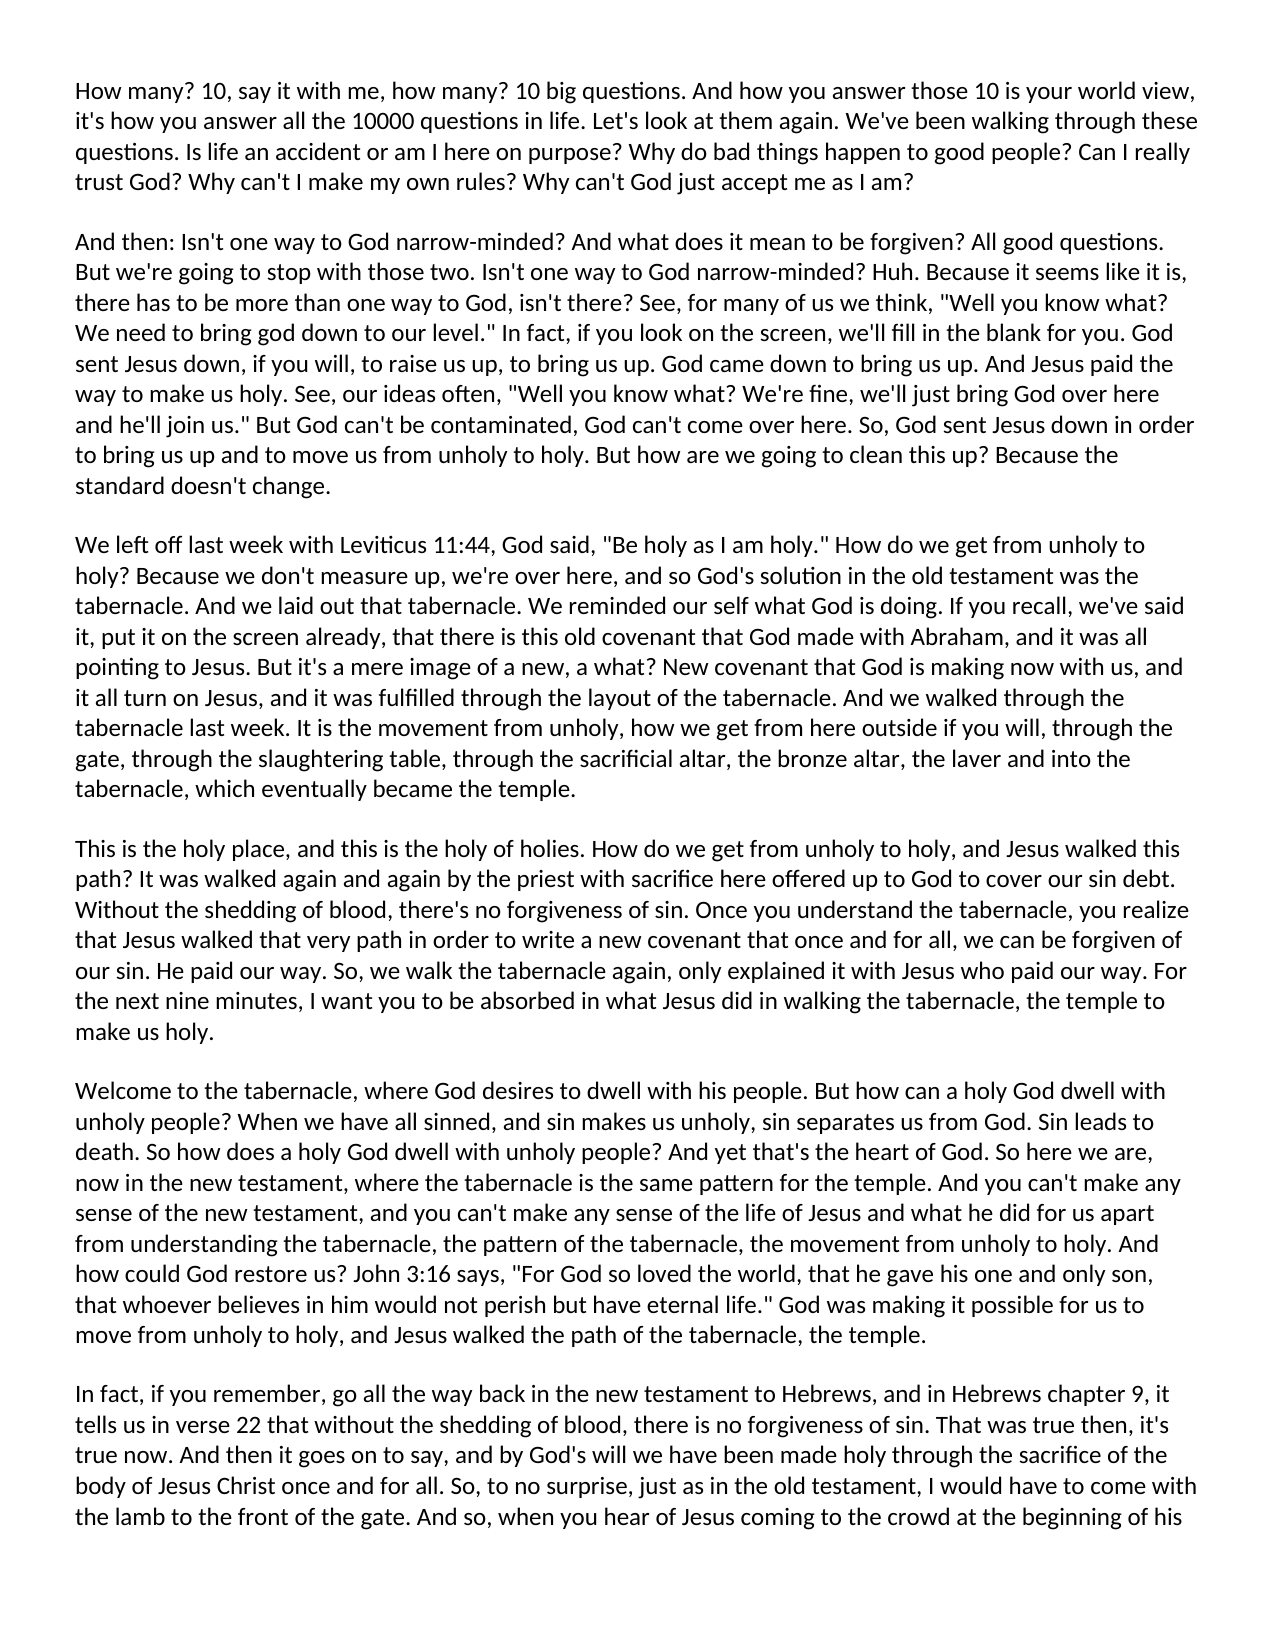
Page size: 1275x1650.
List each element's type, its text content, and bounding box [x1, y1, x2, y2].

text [75, 75, 1200, 197]
text And then: Isn't one way to God narrow-minded? And what does it mean to be forgiven? All good questions. But we're going to stop with those two. Isn't one way to God narrow-minded? Huh. Because it seems like it is, there has to be more than one way to God, isn't there? See, for many of us we think, "Well you know what? We need to bring god down to our level." In fact, if you look on the screen, we'll fill in the blank for you. God sent Jesus down, if you will, to raise us up, to bring us up. God came down to bring us up. And Jesus paid the way to make us holy. See, our ideas often, "Well you know what? We're fine, we'll just bring God over here and he'll join us." But God can't be contaminated, God can't come over here. So, God sent Jesus down in order to bring us up and to move us from unholy to holy. But how are we going to clean this up? Because the standard doesn't change. [75, 226, 1200, 501]
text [75, 1378, 1200, 1531]
text We left off last week with Leviticus 11:44, God said, "Be holy as I am holy." How do we get from unholy to holy? Because we don't measure up, we're over here, and so God's solution in the old testament was the tabernacle. And we laid out that tabernacle. We reminded our self what God is doing. If you recall, we've said it, put it on the screen already, that there is this old covenant that God made with Abraham, and it was all pointing to Jesus. But it's a mere image of a new, a what? New covenant that God is making now with us, and it all turn on Jesus, and it was fulfilled through the layout of the tabernacle. And we walked through the tabernacle last week. It is the movement from unholy, how we get from here outside if you will, through the gate, through the slaughtering table, through the sacrificial altar, the bronze altar, the laver and into the tabernacle, which eventually became the temple. [75, 529, 1200, 804]
text This is the holy place, and this is the holy of holies. How do we get from unholy to holy, and Jesus walked this path? It was walked again and again by the priest with sacrifice here offered up to God to cover our sin debt. Without the shedding of blood, there's no forgiveness of sin. Once you understand the tabernacle, you realize that Jesus walked that very path in order to write a new covenant that once and for all, we can be forgiven of our sin. He paid our way. So, we walk the tabernacle again, only explained it with Jesus who paid our way. For the next nine minutes, I want you to be absorbed in what Jesus did in walking the tabernacle, the temple to make us holy. [75, 833, 1200, 1046]
text Welcome to the tabernacle, where God desires to dwell with his people. But how can a holy God dwell with unholy people? When we have all sinned, and sin makes us unholy, sin separates us from God. Sin leads to death. So how does a holy God dwell with unholy people? And yet that's the heart of God. So here we are, now in the new testament, where the tabernacle is the same pattern for the temple. And you can't make any sense of the new testament, and you can't make any sense of the life of Jesus and what he did for us apart from understanding the tabernacle, the pattern of the tabernacle, the movement from unholy to holy. And how could God restore us? John 3:16 says, "For God so loved the world, that he gave his one and only son, that whoever believes in him would not perish but have eternal life." God was making it possible for us to move from unholy to holy, and Jesus walked the path of the tabernacle, the temple. [75, 1075, 1200, 1350]
